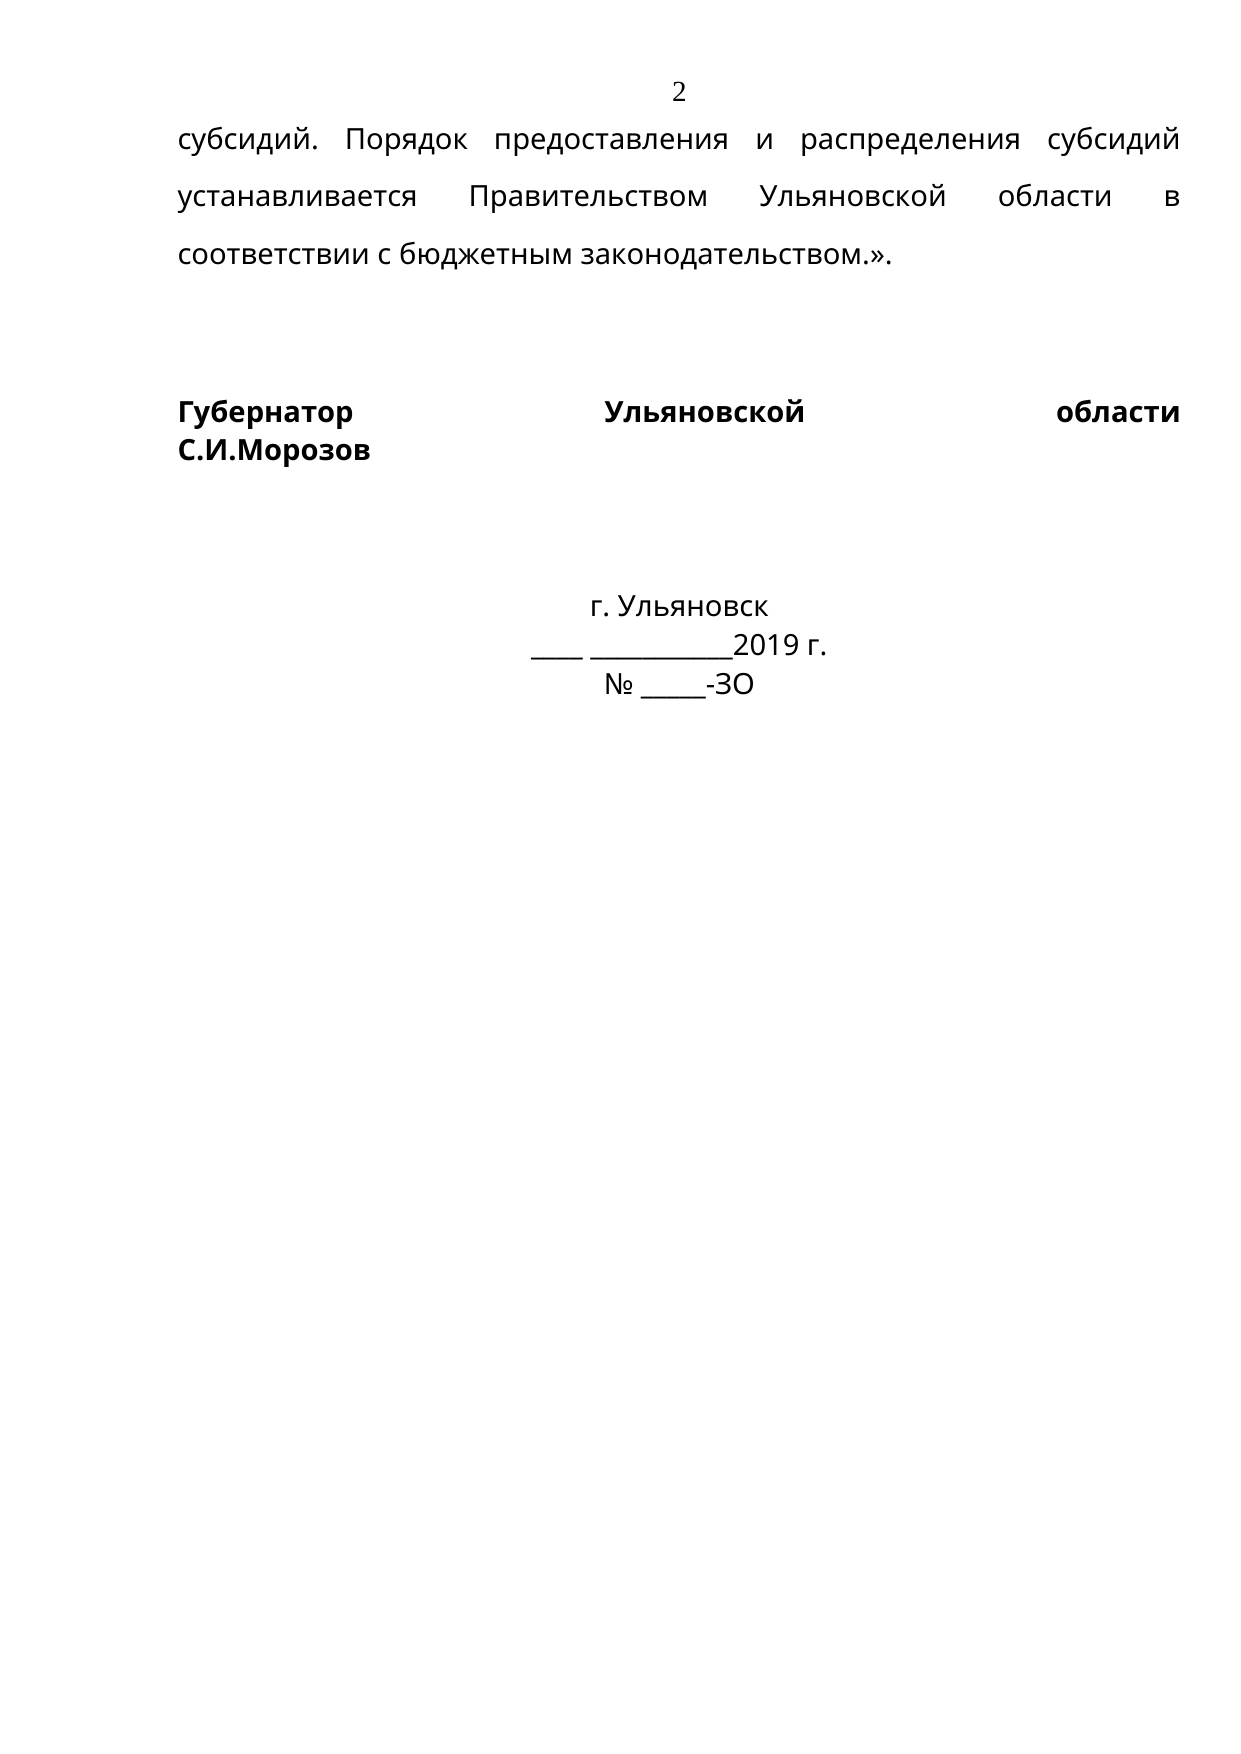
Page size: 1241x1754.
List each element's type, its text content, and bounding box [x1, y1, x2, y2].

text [177, 118, 1181, 273]
text ____ ___________2019 г. [177, 624, 1181, 663]
text г. Ульяновск [177, 585, 1181, 624]
text № _____-ЗО [177, 663, 1181, 702]
text Губернатор Ульяновской области С.И.Морозов [177, 391, 1181, 469]
